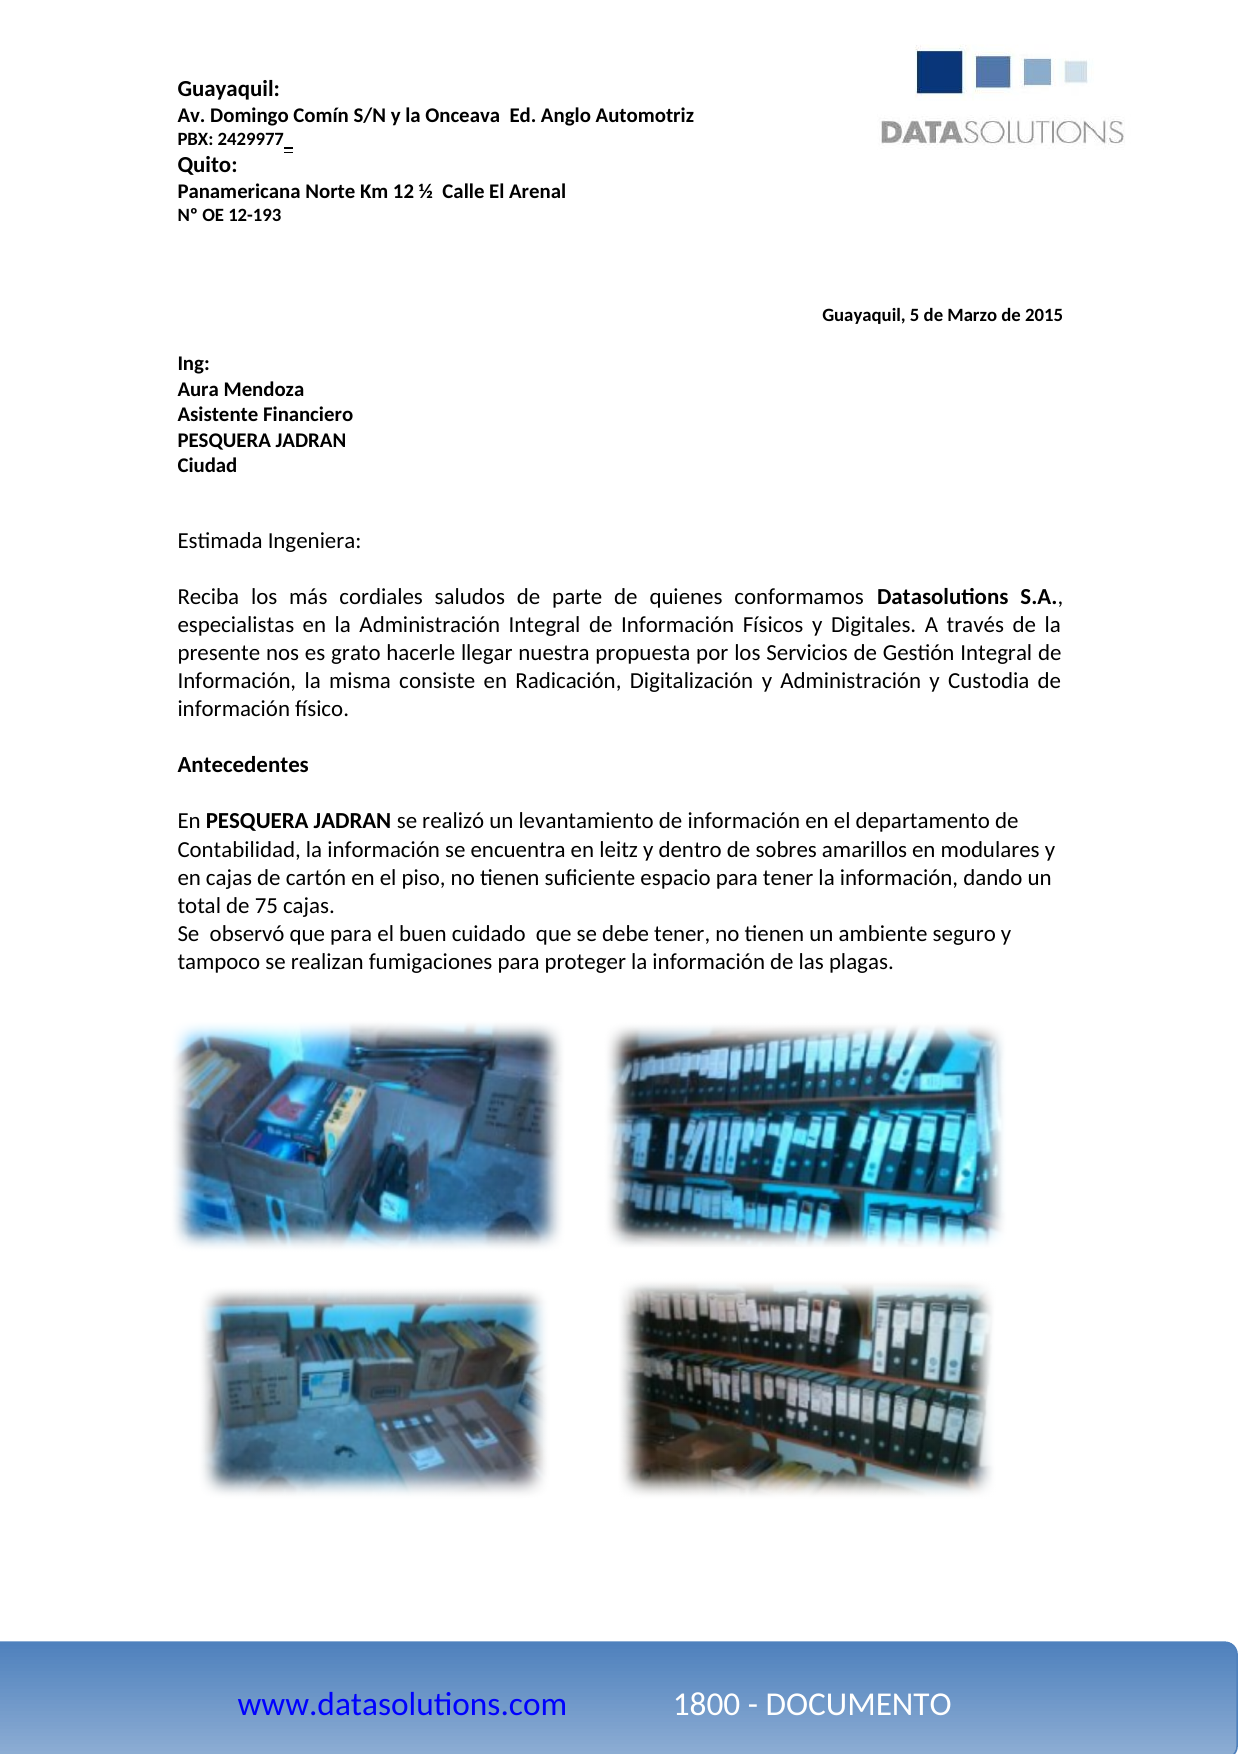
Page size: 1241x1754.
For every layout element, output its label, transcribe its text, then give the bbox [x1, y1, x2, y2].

text Aura Mendoza [177, 376, 1063, 401]
text Antecedentes [177, 751, 1063, 779]
text Ing: [177, 351, 1063, 376]
picture [198, 1048, 537, 1224]
picture [645, 1307, 968, 1471]
text Estimada Ingeniera: [177, 526, 1063, 554]
text Asistente Financiero [177, 401, 1063, 427]
picture [632, 1050, 979, 1222]
text Reciba los más cordiales saludos de parte de quienes conformamos Datasolutions S.A., especialistas en la Administración Integral de Información Físicos y Digitales. A través de la presente nos es grato hacerle llegar nuestra propuesta por los Servicios de Gestión Integral de Información, la misma consiste en Radicación, Digitalización y Administración y Custodia de información físico. [177, 582, 1063, 723]
text En PESQUERA JADRAN se realizó un levantamiento de información en el departamento de Contabilidad, la información se encuentra en leitz y dentro de sobres amarillos en modulares y en cajas de cartón en el piso, no tienen suficiente espacio para tener la información, dando un total de 75 cajas. [177, 807, 1063, 919]
text Ciudad [177, 452, 1063, 478]
text Guayaquil, 5 de Marzo de 2015 [177, 303, 1063, 326]
picture [846, 31, 1166, 163]
text Se observó que para el buen cuidado que se debe tener, no tienen un ambiente seguro y tampoco se realizan fumigaciones para proteger la información de las plagas. [177, 919, 1063, 975]
picture [227, 1315, 521, 1470]
text PESQUERA JADRAN [177, 427, 1063, 452]
